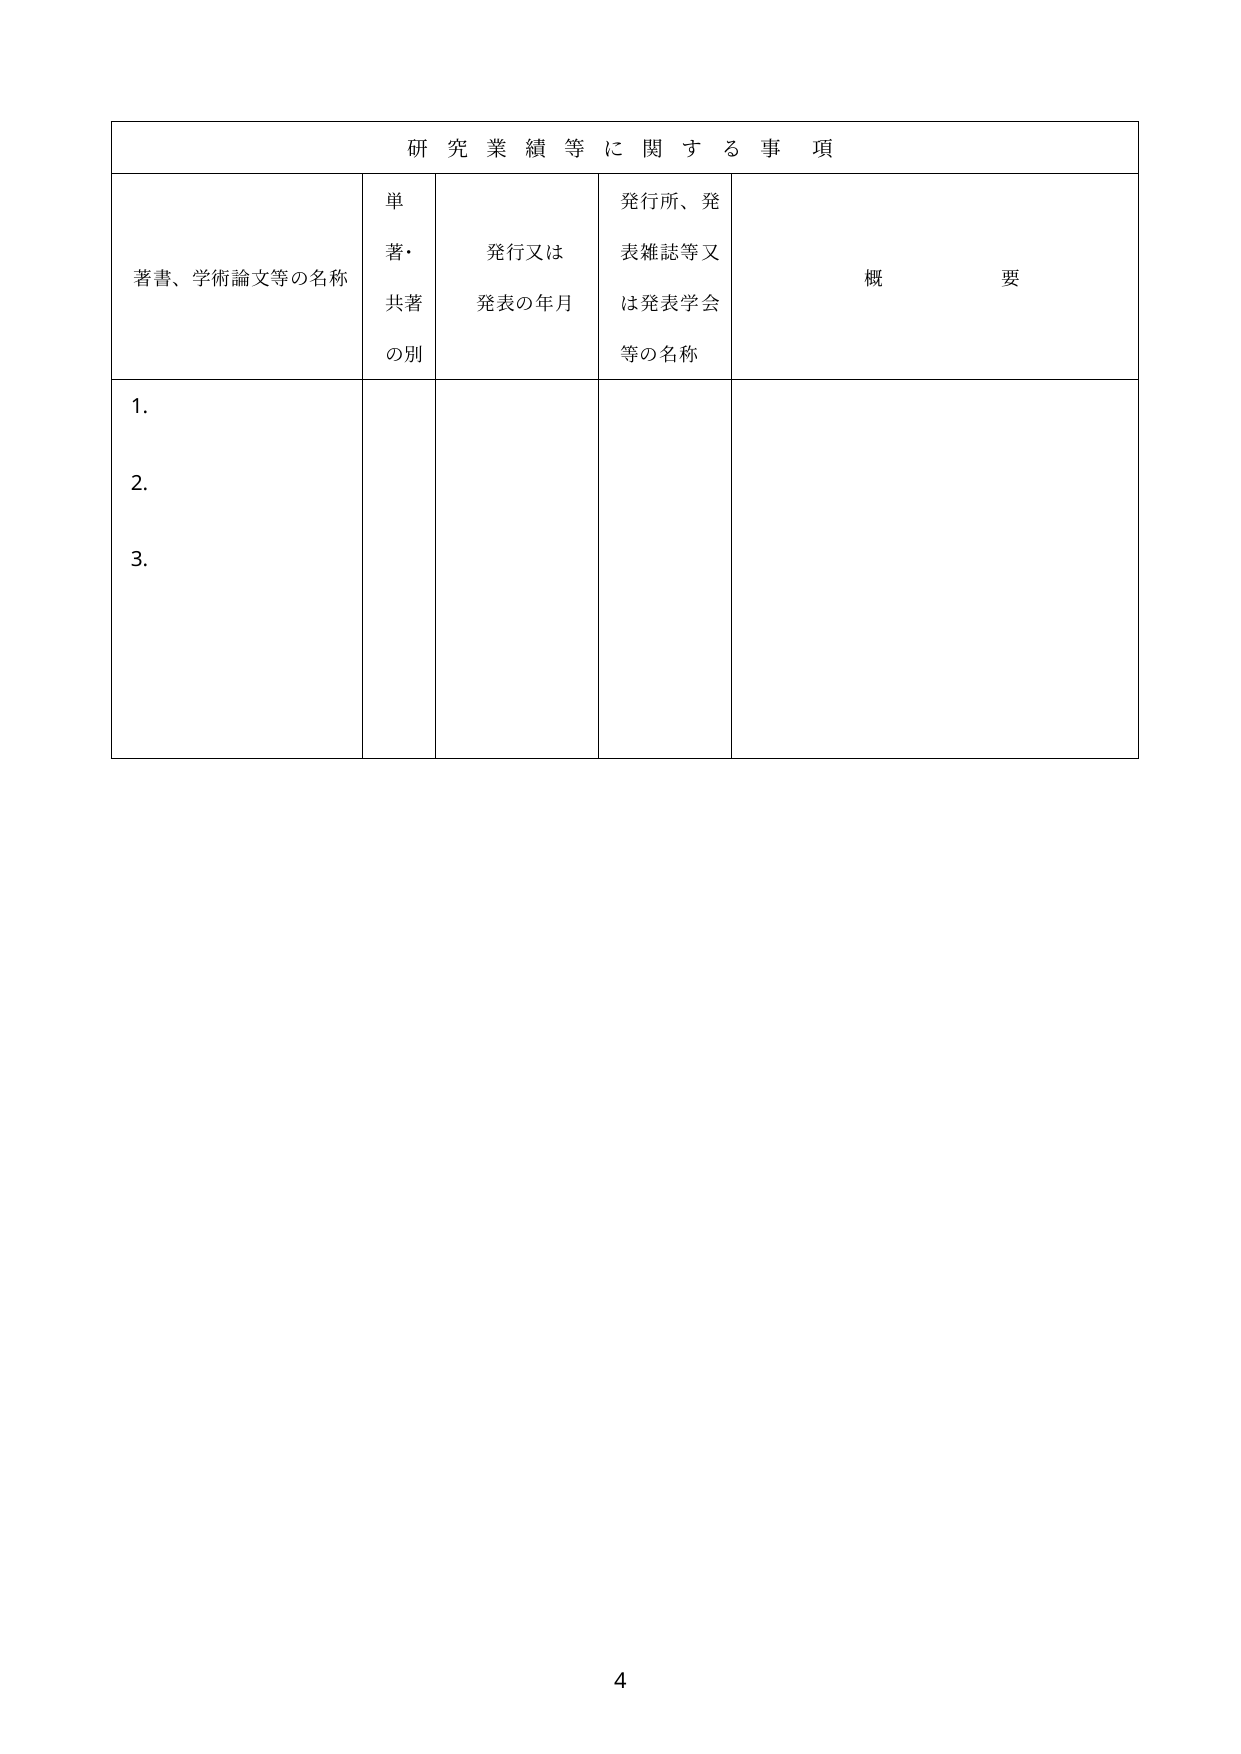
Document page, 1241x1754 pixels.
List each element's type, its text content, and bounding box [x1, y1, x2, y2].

table_header 研究業績等に関する事項 [112, 122, 1138, 173]
table_cell [363, 380, 435, 758]
table_cell 1. 2. 3. [112, 380, 362, 758]
table_cell 発行又は 発表の年月 [436, 174, 598, 379]
table_cell 単著･共著の別 [363, 174, 435, 379]
table_cell 概 要 [732, 174, 1138, 379]
table_cell 発行所、発表雑誌等又は発表学会等の名称 [599, 174, 731, 379]
table_cell 著書、学術論文等の名称 [112, 174, 362, 379]
table_cell [599, 380, 731, 758]
table_cell [436, 380, 598, 758]
table_cell [732, 380, 1138, 758]
